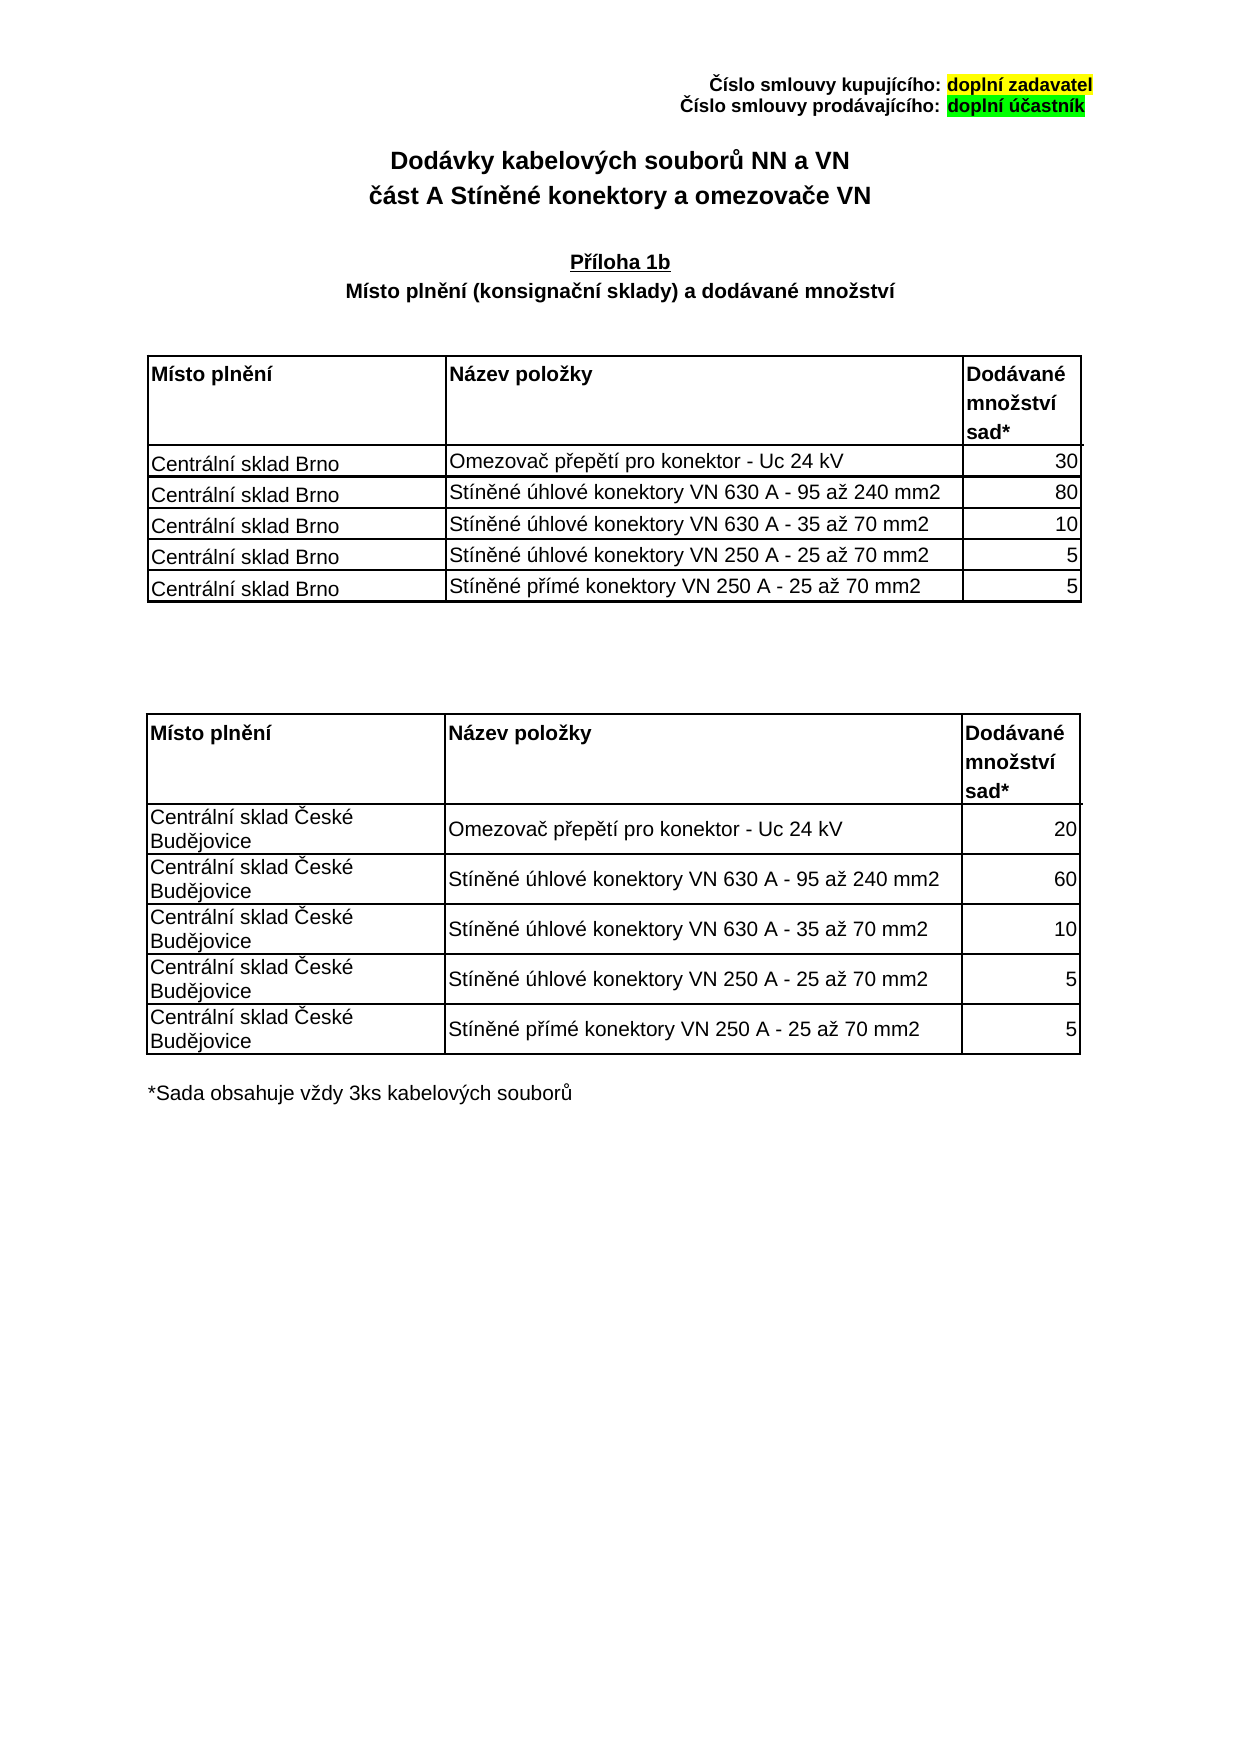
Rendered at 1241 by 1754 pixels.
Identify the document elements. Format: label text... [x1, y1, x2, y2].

table_cell 10 [964, 509, 1080, 538]
table_cell Stíněné úhlové konektory VN 250 A - 25 až 70 mm2 [446, 955, 961, 1003]
table_cell Omezovač přepětí pro konektor - Uc 24 kV [446, 805, 961, 853]
table_cell Centrální sklad Brno [149, 446, 445, 475]
table_cell Centrální sklad Brno [149, 478, 445, 507]
table_cell Stíněné přímé konektory VN 250 A - 25 až 70 mm2 [447, 571, 962, 600]
table_cell Stíněné úhlové konektory VN 630 A - 95 až 240 mm2 [446, 855, 961, 903]
table_cell Centrální sklad České Budějovice [148, 905, 444, 953]
table_cell 20 [963, 805, 1079, 853]
table_cell 80 [964, 478, 1080, 507]
table_cell Centrální sklad Brno [149, 509, 445, 538]
table_header Název položky [446, 715, 961, 803]
table_cell Stíněné úhlové konektory VN 250 A - 25 až 70 mm2 [447, 540, 962, 569]
table_cell Centrální sklad České Budějovice [148, 805, 444, 853]
text Příloha 1b [148, 245, 1093, 274]
table_cell 5 [963, 1005, 1079, 1053]
text *Sada obsahuje vždy 3ks kabelových souborů [148, 1081, 1093, 1105]
table_cell Stíněné úhlové konektory VN 630 A - 95 až 240 mm2 [447, 478, 962, 507]
table_header Dodávané množství sad* [964, 357, 1080, 444]
table_cell Stíněné úhlové konektory VN 630 A - 35 až 70 mm2 [446, 905, 961, 953]
table_cell Stíněné úhlové konektory VN 630 A - 35 až 70 mm2 [447, 509, 962, 538]
table_header Název položky [447, 357, 962, 444]
table_cell Centrální sklad České Budějovice [148, 855, 444, 903]
table_cell 5 [963, 955, 1079, 1003]
table_cell 5 [964, 540, 1080, 569]
table_header Dodávané množství sad* [963, 715, 1079, 803]
table_cell Stíněné přímé konektory VN 250 A - 25 až 70 mm2 [446, 1005, 961, 1053]
table_cell Centrální sklad České Budějovice [148, 1005, 444, 1053]
table_cell Centrální sklad Brno [149, 571, 445, 600]
table_cell 60 [963, 855, 1079, 903]
table_header Místo plnění [149, 357, 445, 444]
table_cell 30 [964, 446, 1080, 475]
table_cell 5 [964, 571, 1080, 600]
table_header Místo plnění [148, 715, 444, 803]
table_cell 10 [963, 905, 1079, 953]
table_cell Omezovač přepětí pro konektor - Uc 24 kV [447, 446, 962, 475]
table_cell Centrální sklad Brno [149, 540, 445, 569]
table_cell Centrální sklad České Budějovice [148, 955, 444, 1003]
text Místo plnění (konsignační sklady) a dodávané množství [148, 274, 1093, 303]
